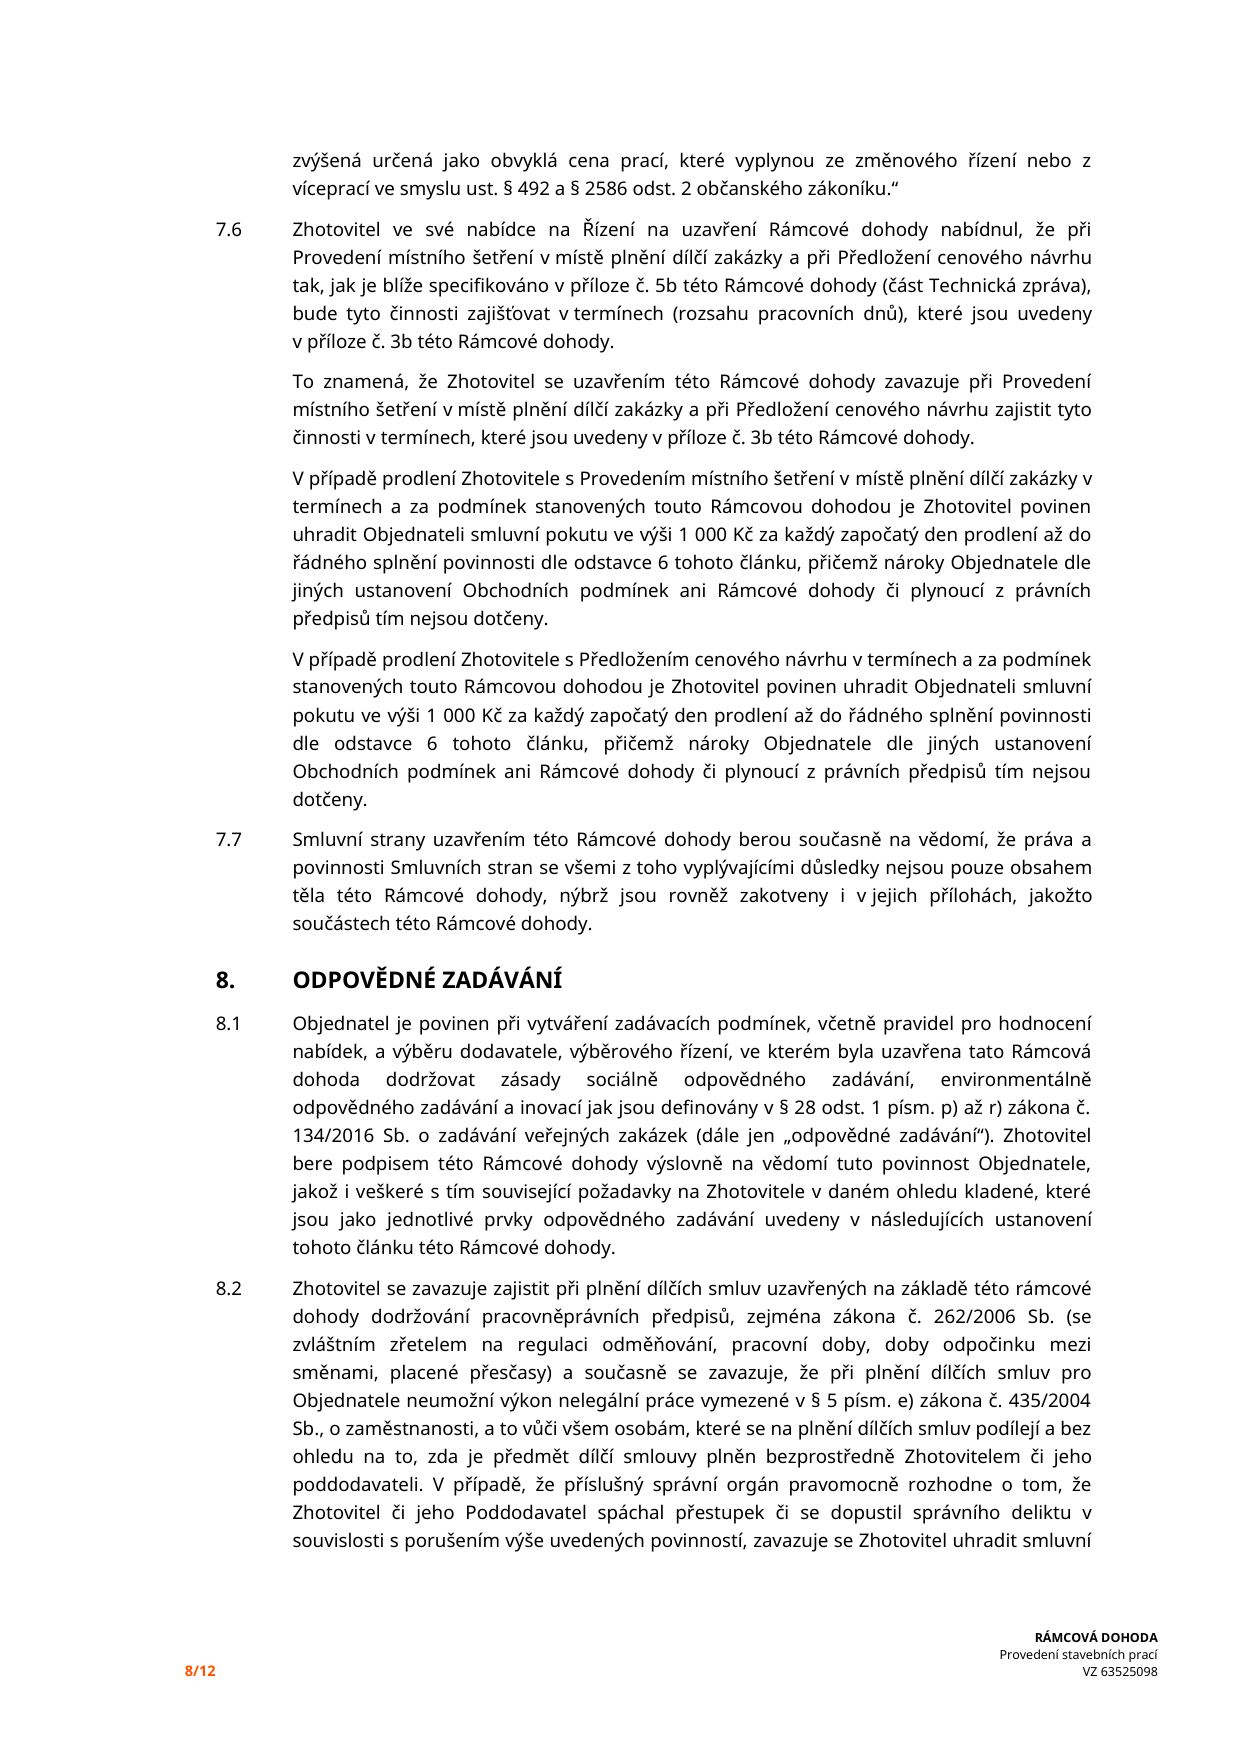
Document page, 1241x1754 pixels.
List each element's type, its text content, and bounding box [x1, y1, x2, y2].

list To znamená, že Zhotovitel se uzavřením této Rámcové dohody zavazuje při Provedení místního šetření v místě plnění dílčí zakázky a při Předložení cenového návrhu zajistit tyto činnosti v termínech, které jsou uvedeny v příloze č. 3b této Rámcové dohody. [292, 369, 1093, 450]
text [216, 147, 1093, 201]
list V případě prodlení Zhotovitele s Předložením cenového návrhu v termínech a za podmínek stanovených touto Rámcovou dohodou je Zhotovitel povinen uhradit Objednateli smluvní pokutu ve výši 1 000 Kč za každý započatý den prodlení až do řádného splnění povinnosti dle odstavce 6 tohoto článku, přičemž nároky Objednatele dle jiných ustanovení Obchodních podmínek ani Rámcové dohody či plynoucí z právních předpisů tím nejsou dotčeny. [292, 646, 1093, 811]
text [216, 1275, 1093, 1553]
list V případě prodlení Zhotovitele s Provedením místního šetření v místě plnění dílčí zakázky v termínech a za podmínek stanovených touto Rámcovou dohodou je Zhotovitel povinen uhradit Objednateli smluvní pokutu ve výši 1 000 Kč za každý započatý den prodlení až do řádného splnění povinnosti dle odstavce 6 tohoto článku, přičemž nároky Objednatele dle jiných ustanovení Obchodních podmínek ani Rámcové dohody či plynoucí z právních předpisů tím nejsou dotčeny. [292, 465, 1093, 631]
text Zhotovitel ve své nabídce na Řízení na uzavření Rámcové dohody nabídnul, že při Provedení místního šetření v místě plnění dílčí zakázky a při Předložení cenového návrhu tak, jak je blíže specifikováno v příloze č. 5b této Rámcové dohody (část Technická zpráva), bude tyto činnosti zajišťovat v termínech (rozsahu pracovních dnů), které jsou uvedeny v příloze č. 3b této Rámcové dohody. [216, 216, 1093, 354]
text Smluvní strany uzavřením této Rámcové dohody berou současně na vědomí, že práva a povinnosti Smluvních stran se všemi z toho vyplývajícími důsledky nejsou pouze obsahem těla této Rámcové dohody, nýbrž jsou rovněž zakotveny i v jejich přílohách, jakožto součástech této Rámcové dohody. [216, 826, 1093, 936]
text ODPOVĚDNÉ ZADÁVÁNÍ [216, 963, 1093, 995]
text Objednatel je povinen při vytváření zadávacích podmínek, včetně pravidel pro hodnocení nabídek, a výběru dodavatele, výběrového řízení, ve kterém byla uzavřena tato Rámcová dohoda dodržovat zásady sociálně odpovědného zadávání, environmentálně odpovědného zadávání a inovací jak jsou definovány v § 28 odst. 1 písm. p) až r) zákona č. 134/2016 Sb. o zadávání veřejných zakázek (dále jen „odpovědné zadávání“). Zhotovitel bere podpisem této Rámcové dohody výslovně na vědomí tuto povinnost Objednatele, jakož i veškeré s tím související požadavky na Zhotovitele v daném ohledu kladené, které jsou jako jednotlivé prvky odpovědného zadávání uvedeny v následujících ustanovení tohoto článku této Rámcové dohody. [216, 1010, 1093, 1260]
